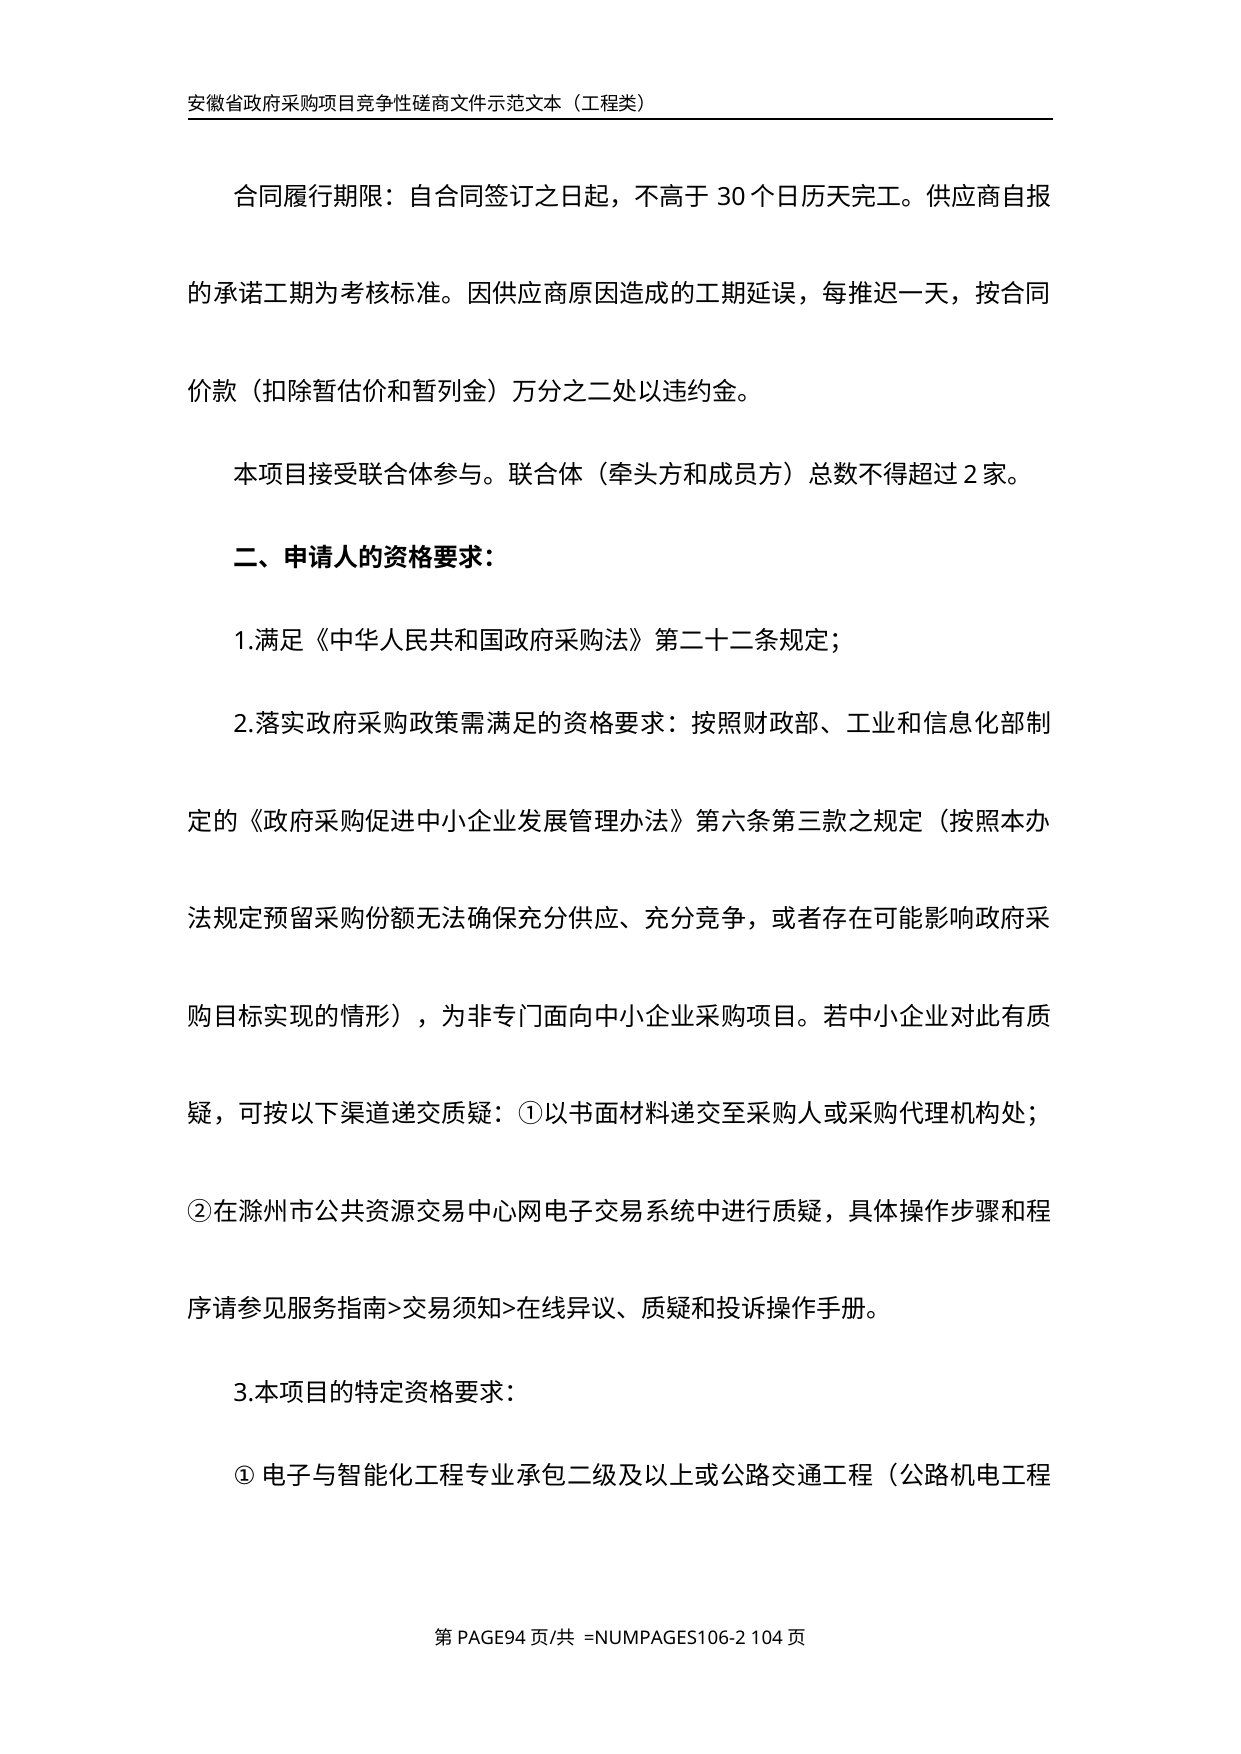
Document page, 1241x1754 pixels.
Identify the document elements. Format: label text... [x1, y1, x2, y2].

text 3.本项目的特定资格要求： [187, 1358, 1053, 1423]
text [187, 1441, 1053, 1506]
text 2.落实政府采购政策需满足的资格要求：按照财政部、工业和信息化部制定的《政府采购促进中小企业发展管理办法》第六条第三款之规定（按照本办法规定预留采购份额无法确保充分供应、充分竞争，或者存在可能影响政府采购目标实现的情形），为非专门面向中小企业采购项目。若中小企业对此有质疑，可按以下渠道递交质疑：①以书面材料递交至采购人或采购代理机构处；②在滁州市公共资源交易中心网电子交易系统中进行质疑，具体操作步骤和程序请参见服务指南>交易须知>在线异议、质疑和投诉操作手册。 [187, 689, 1053, 1339]
text 二、申请人的资格要求： [187, 523, 1053, 588]
text 合同履行期限：自合同签订之日起，不高于30个日历天完工。供应商自报的承诺工期为考核标准。因供应商原因造成的工期延误，每推迟一天，按合同价款（扣除暂估价和暂列金）万分之二处以违约金。 [187, 162, 1053, 422]
text 1.满足《中华人民共和国政府采购法》第二十二条规定； [187, 606, 1053, 671]
text 本项目接受联合体参与。联合体（牵头方和成员方）总数不得超过2家。 [187, 440, 1053, 505]
